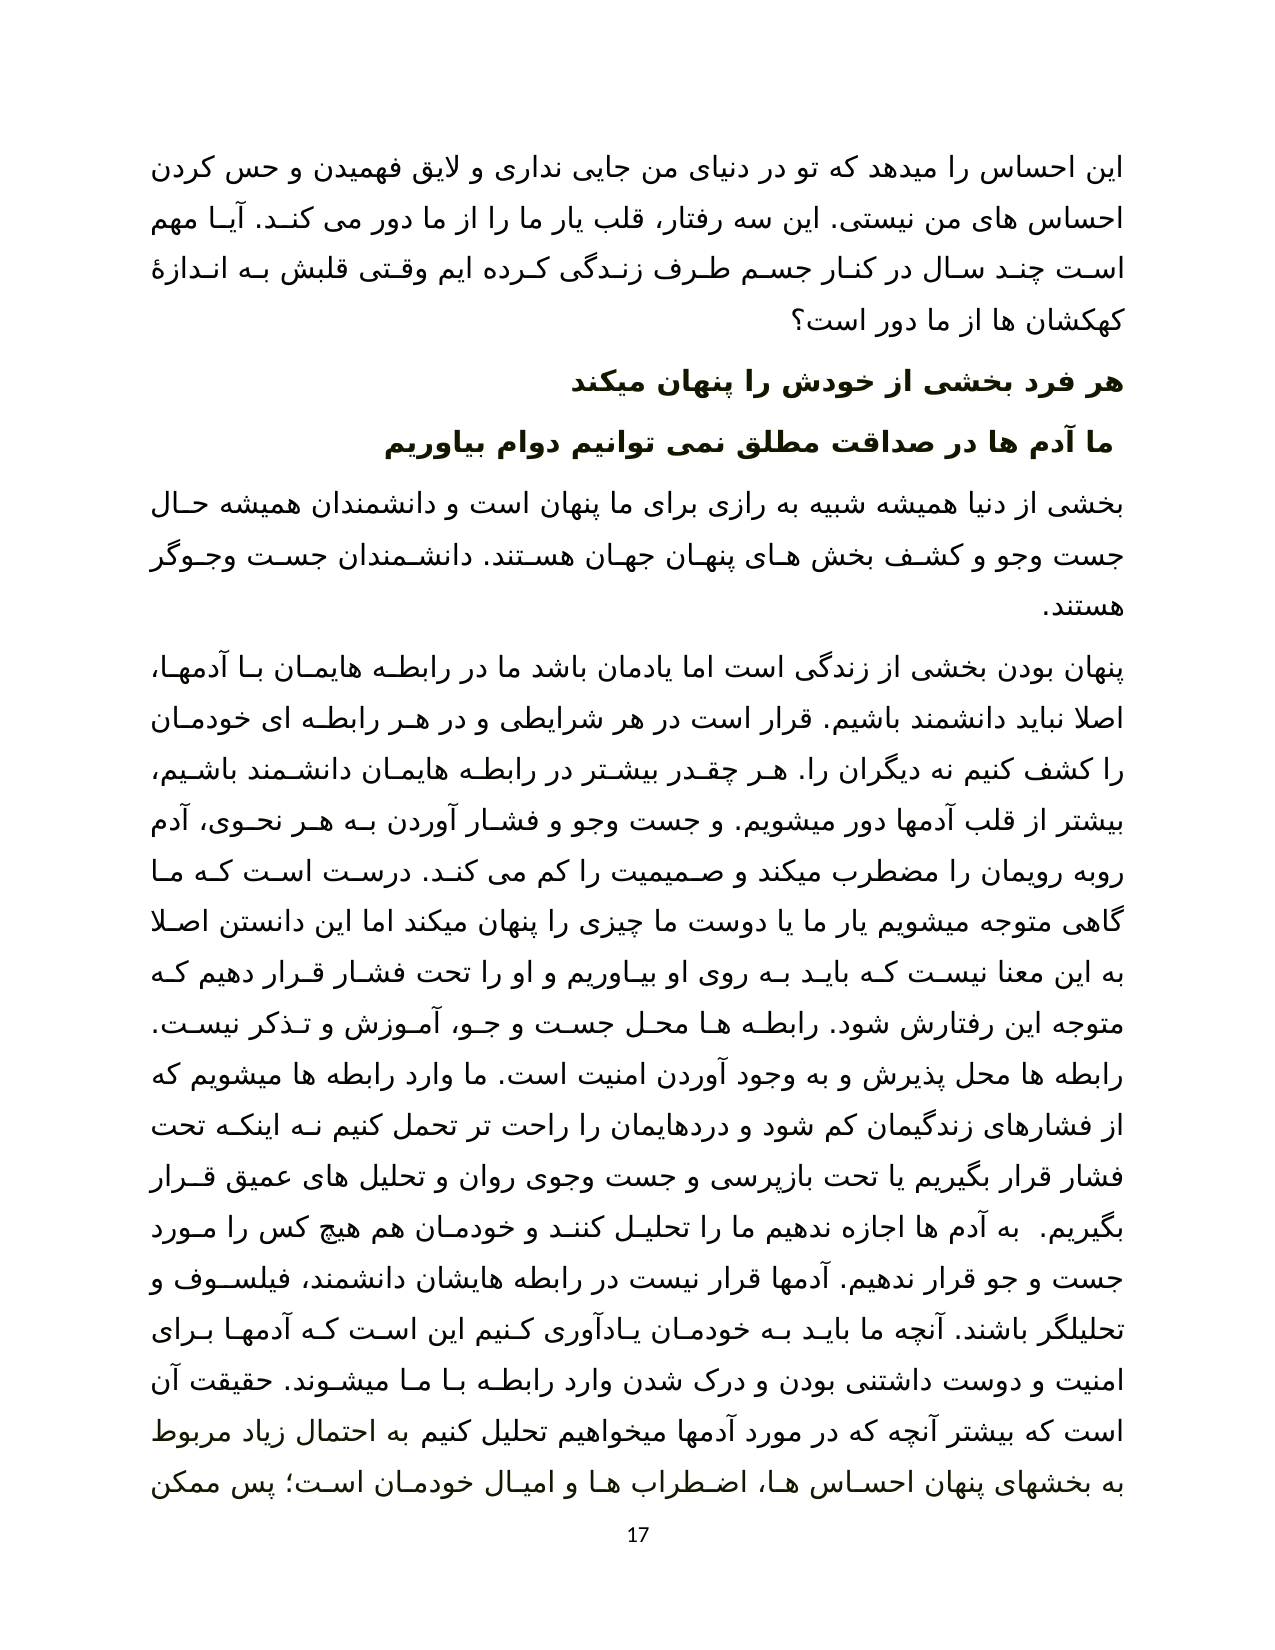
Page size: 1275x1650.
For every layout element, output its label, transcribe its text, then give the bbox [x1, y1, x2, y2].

text بخشی از دنیا همیشه شبیه به رازی برای ما پنهان است و دانشمندان همیشه حال جست وجو و کشف بخش های پنهان جهان هستند. دانشمندان جست وجوگر هستند. [150, 487, 1125, 623]
text هر فرد بخشی از خودش را پنهان میکند [150, 364, 1125, 398]
text ما آدم ها در صداقت مطلق نمی توانیم دوام بیاوریم [150, 426, 1125, 459]
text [150, 150, 1125, 337]
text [150, 650, 1125, 1499]
